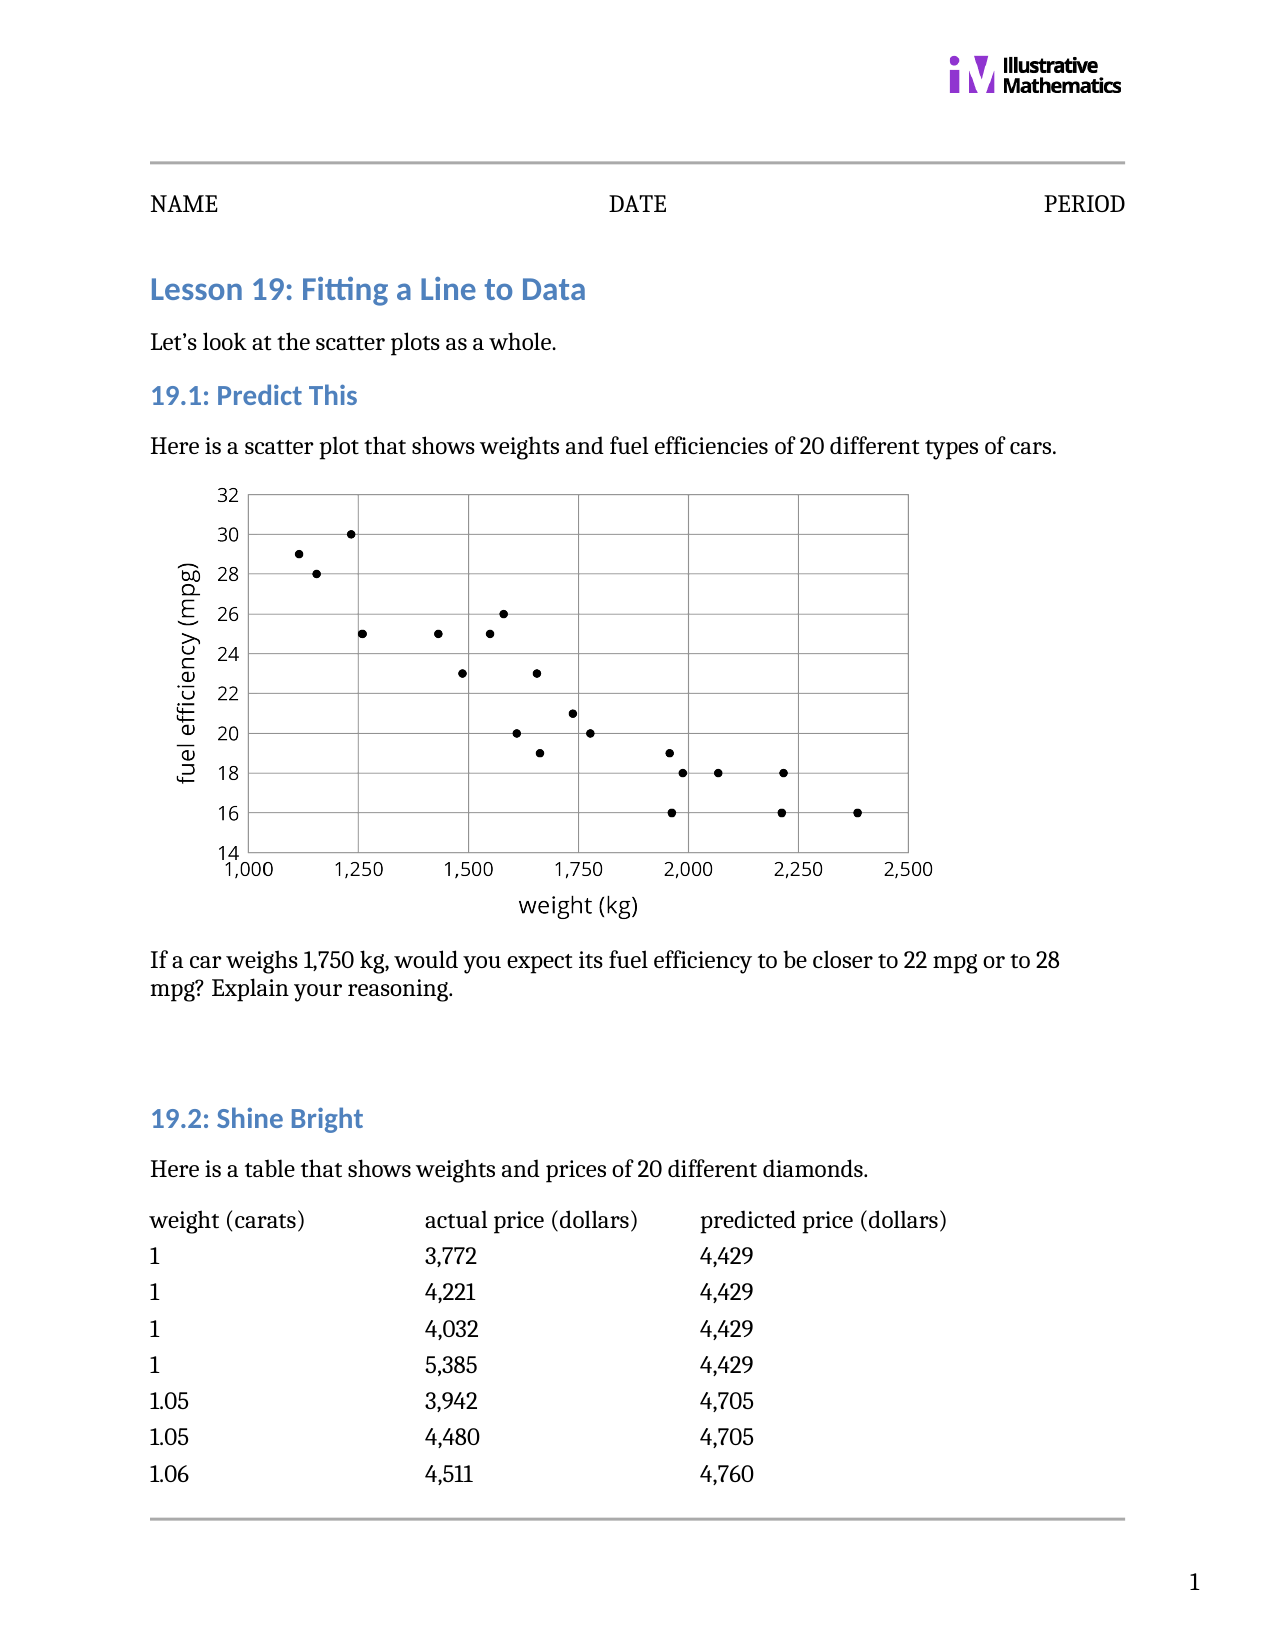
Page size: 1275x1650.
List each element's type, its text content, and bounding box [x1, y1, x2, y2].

table_cell 1 [139, 1238, 414, 1274]
picture [949, 55, 1121, 93]
table_cell 1 [139, 1275, 414, 1311]
table_cell 4,705 [689, 1383, 964, 1419]
text Let’s look at the scatter plots as a whole. [150, 328, 1125, 357]
table_cell 4,429 [689, 1311, 964, 1347]
table_cell 4,511 [414, 1456, 689, 1492]
table_cell 1.05 [139, 1383, 414, 1419]
table_cell 4,032 [414, 1311, 689, 1347]
table_cell 5,385 [414, 1347, 689, 1383]
table_header weight (carats) [139, 1202, 414, 1238]
text If a car weighs 1,750 kg, would you expect its fuel efficiency to be closer to 22 mpg or to 28 mpg? Explain your reasoning. [150, 946, 1125, 1032]
picture [168, 479, 941, 927]
table_cell 1.05 [139, 1420, 414, 1456]
table_cell 3,942 [414, 1383, 689, 1419]
table_header actual price (dollars) [414, 1202, 689, 1238]
table_cell 1.06 [139, 1456, 414, 1492]
table_cell 4,705 [689, 1420, 964, 1456]
table_cell 4,429 [689, 1275, 964, 1311]
subtitle 19.1: Predict This [150, 377, 1125, 413]
subtitle 19.2: Shine Bright [150, 1100, 1125, 1136]
table_cell 1 [139, 1347, 414, 1383]
table_cell 4,429 [689, 1347, 964, 1383]
text Here is a scatter plot that shows weights and fuel efficiencies of 20 different types of cars. [150, 432, 1125, 461]
text Here is a table that shows weights and prices of 20 different diamonds. [150, 1154, 1125, 1183]
subtitle Lesson 19: Fitting a Line to Data [150, 268, 1125, 309]
table_cell 4,760 [689, 1456, 964, 1492]
table_cell 1 [139, 1311, 414, 1347]
table_cell 4,480 [414, 1420, 689, 1456]
table_cell 3,772 [414, 1238, 689, 1274]
table_header predicted price (dollars) [689, 1202, 964, 1238]
table_cell 4,221 [414, 1275, 689, 1311]
table_cell 4,429 [689, 1238, 964, 1274]
